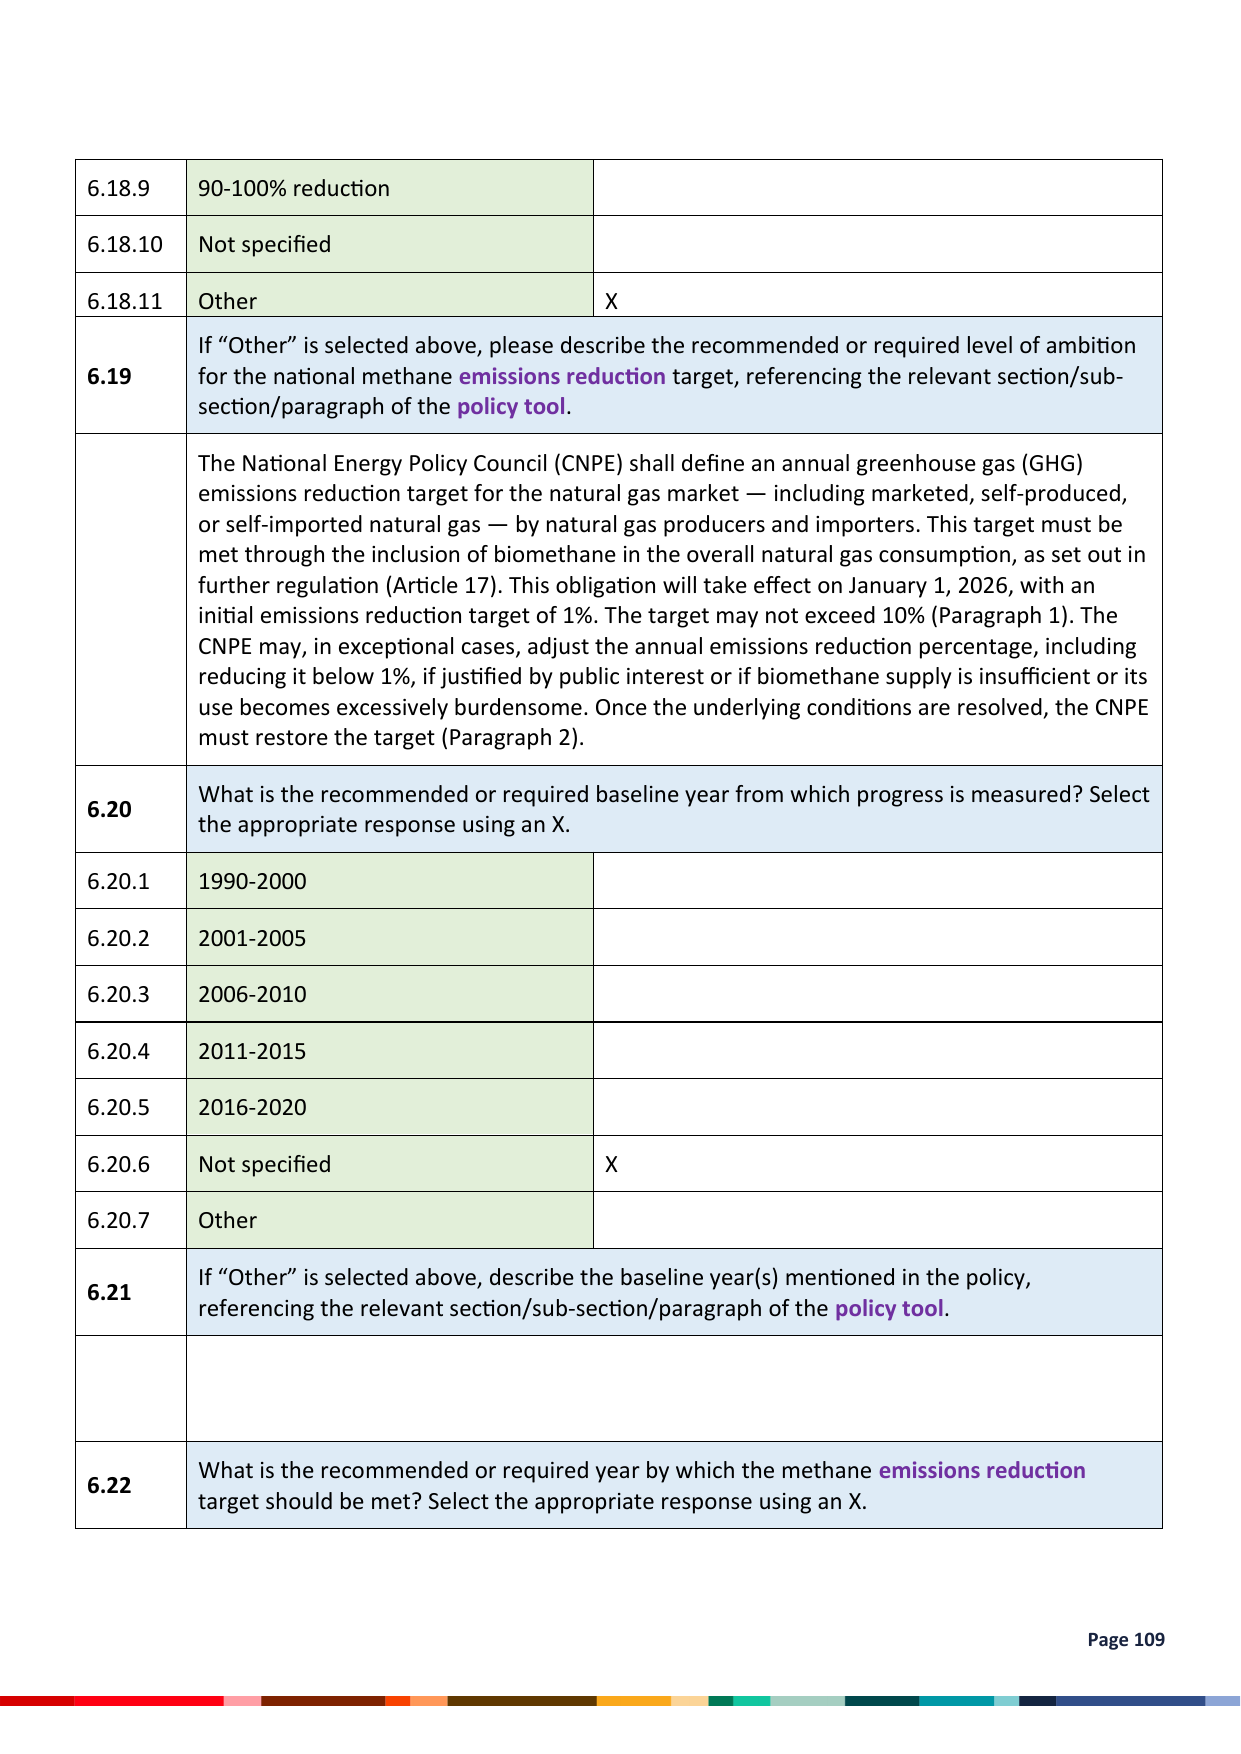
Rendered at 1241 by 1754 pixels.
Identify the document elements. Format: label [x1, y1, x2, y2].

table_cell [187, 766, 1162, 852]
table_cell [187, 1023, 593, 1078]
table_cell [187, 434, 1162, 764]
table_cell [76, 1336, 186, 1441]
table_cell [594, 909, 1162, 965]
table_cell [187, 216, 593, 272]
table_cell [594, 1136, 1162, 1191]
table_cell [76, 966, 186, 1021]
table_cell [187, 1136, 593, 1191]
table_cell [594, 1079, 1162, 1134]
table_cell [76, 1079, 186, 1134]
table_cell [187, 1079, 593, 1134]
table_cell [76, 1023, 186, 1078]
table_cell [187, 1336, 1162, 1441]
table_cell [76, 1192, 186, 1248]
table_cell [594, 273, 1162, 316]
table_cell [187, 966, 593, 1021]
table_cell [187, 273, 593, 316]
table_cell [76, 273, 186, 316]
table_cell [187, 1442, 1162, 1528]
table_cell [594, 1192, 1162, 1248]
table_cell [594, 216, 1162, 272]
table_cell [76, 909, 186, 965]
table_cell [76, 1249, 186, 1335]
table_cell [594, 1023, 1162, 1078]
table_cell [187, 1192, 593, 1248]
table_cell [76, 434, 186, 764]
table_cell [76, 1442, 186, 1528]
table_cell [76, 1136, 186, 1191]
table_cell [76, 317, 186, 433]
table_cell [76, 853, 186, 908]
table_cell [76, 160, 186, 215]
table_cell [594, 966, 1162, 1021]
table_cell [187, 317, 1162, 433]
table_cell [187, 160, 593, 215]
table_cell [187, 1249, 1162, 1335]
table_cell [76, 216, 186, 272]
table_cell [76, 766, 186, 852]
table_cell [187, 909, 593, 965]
picture [0, 1696, 1241, 1706]
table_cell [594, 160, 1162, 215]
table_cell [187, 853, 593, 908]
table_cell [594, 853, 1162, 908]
